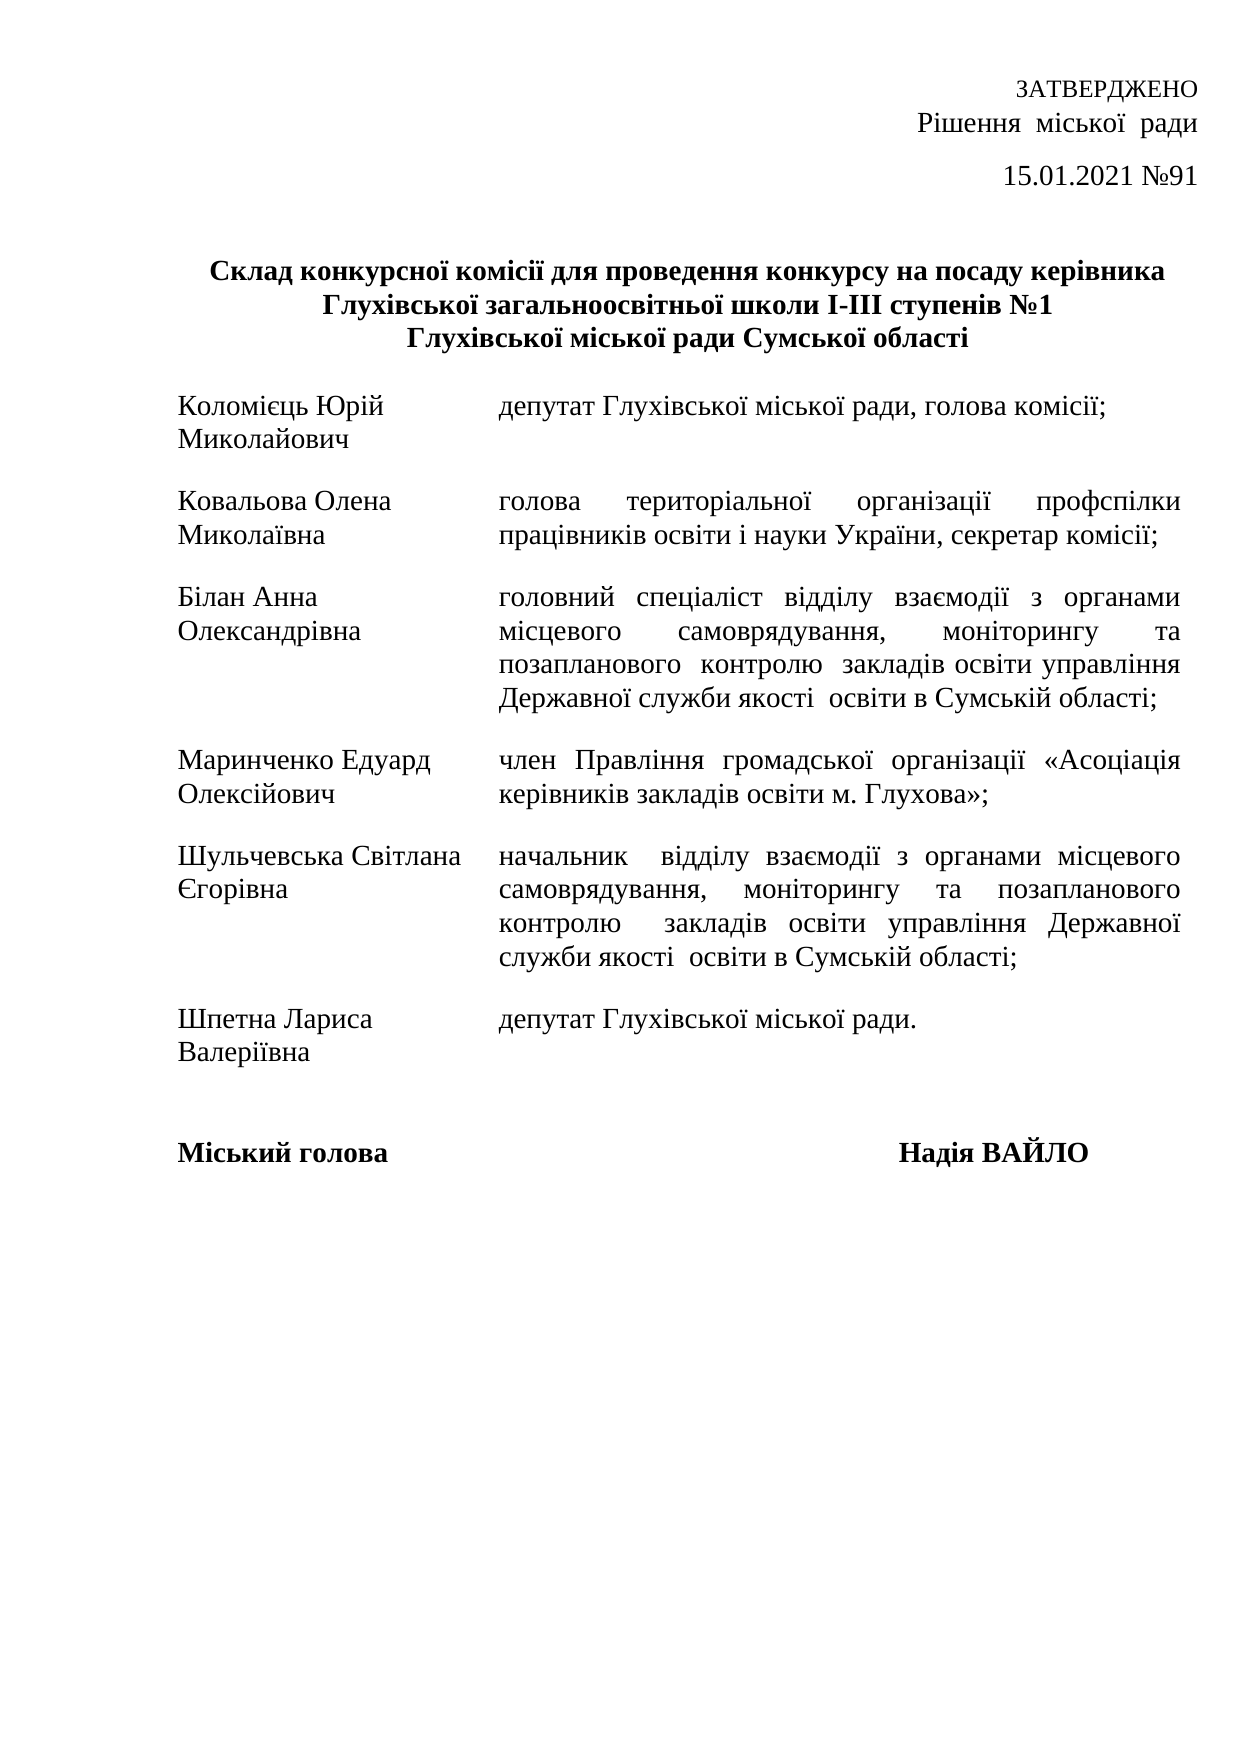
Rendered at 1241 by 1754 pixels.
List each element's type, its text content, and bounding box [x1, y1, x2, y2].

table_cell головний спеціаліст відділу взаємодії з органами місцевого самоврядування, моніторингу та позапланового контролю закладів освіти управління Державної служби якості освіти в Сумській області; [487, 579, 1192, 742]
table_header Коломієць Юрій Миколайович Ковальова Олена Миколаївна [166, 388, 487, 579]
table_cell Шульчевська Світлана Єгорівна [166, 838, 487, 1001]
text ЗАТВЕРДЖЕНО Рішення міської ради [177, 74, 1198, 139]
table_cell Білан Анна Олександрівна [166, 579, 487, 742]
table_cell член Правління громадської організації «Асоціація керівників закладів освіти м. Глухова»; [487, 742, 1192, 838]
table_cell начальник відділу взаємодії з органами місцевого самоврядування, моніторингу та позапланового контролю закладів освіти управління Державної служби якості освіти в Сумській області; [487, 838, 1192, 1001]
text 15.01.2021 №91 [177, 158, 1198, 192]
text Міський голова Надія ВАЙЛО [177, 1135, 1198, 1169]
table_cell Шпетна Лариса Валеріївна [166, 1001, 487, 1068]
table_header депутат Глухівської міської ради, голова комісії; голова територіальної організації профспілки працівників освіти і науки України, секретар комісії; [487, 388, 1192, 579]
text Склад конкурсної комісії для проведення конкурсу на посаду керівника Глухівської загальноосвітньої школи I-III ступенів №1 Глухівської міської ради Сумської області [177, 253, 1198, 354]
table_cell депутат Глухівської міської ради. [487, 1001, 1192, 1068]
table_cell Маринченко Едуард Олексійович [166, 742, 487, 838]
